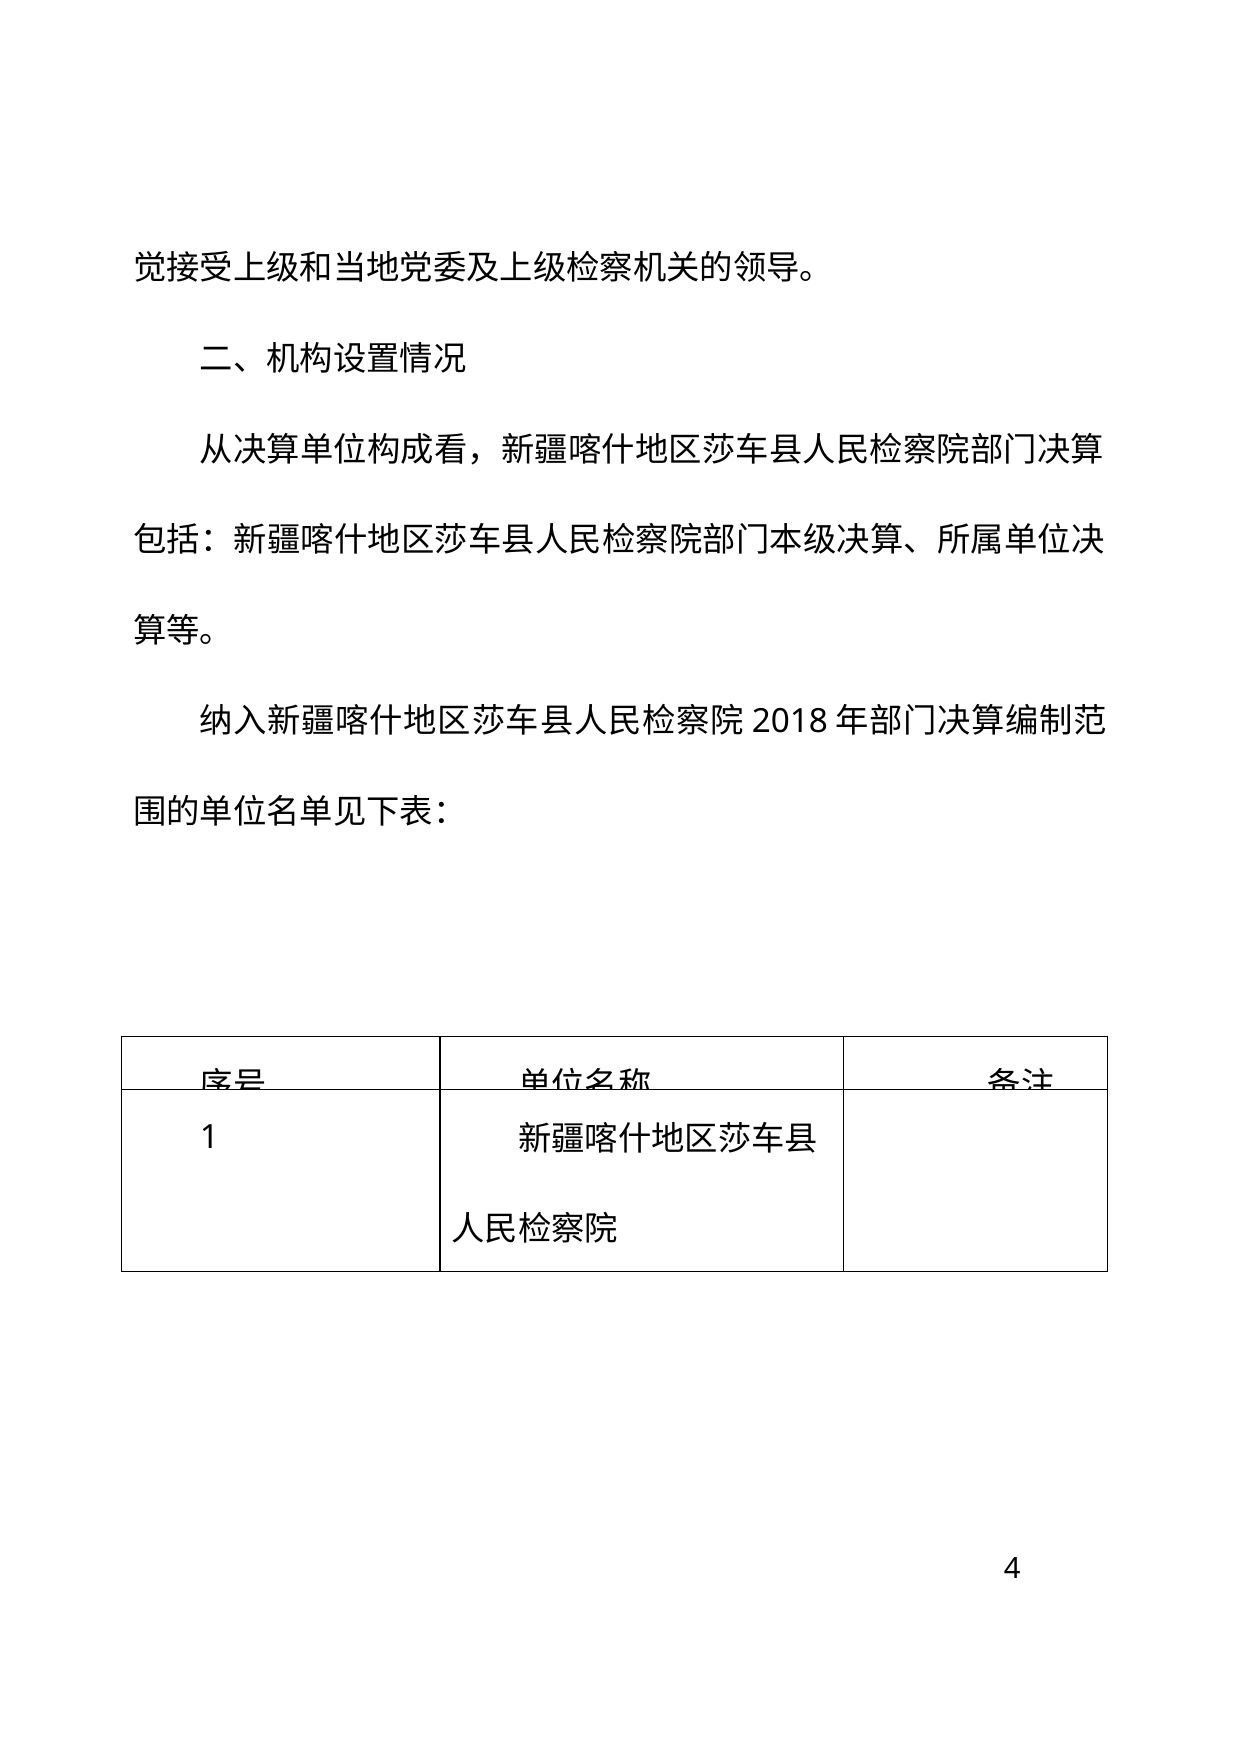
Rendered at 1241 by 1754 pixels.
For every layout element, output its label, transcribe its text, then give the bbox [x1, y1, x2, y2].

table_cell 1 [122, 1090, 439, 1271]
text 从决算单位构成看，新疆喀什地区莎车县人民检察院部门决算包括：新疆喀什地区莎车县人民检察院部门本级决算、所属单位决算等。 [133, 401, 1107, 673]
table_header 序号 [122, 1037, 439, 1089]
text 纳入新疆喀什地区莎车县人民检察院2018年部门决算编制范围的单位名单见下表： [133, 673, 1107, 854]
table_header 单位名称 [441, 1037, 843, 1089]
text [133, 220, 1107, 311]
table_cell 新疆喀什地区莎车县人民检察院 [441, 1090, 843, 1271]
table_header 备注 [844, 1037, 1107, 1089]
table_cell [844, 1090, 1107, 1271]
text 二、机构设置情况 [133, 311, 1107, 401]
